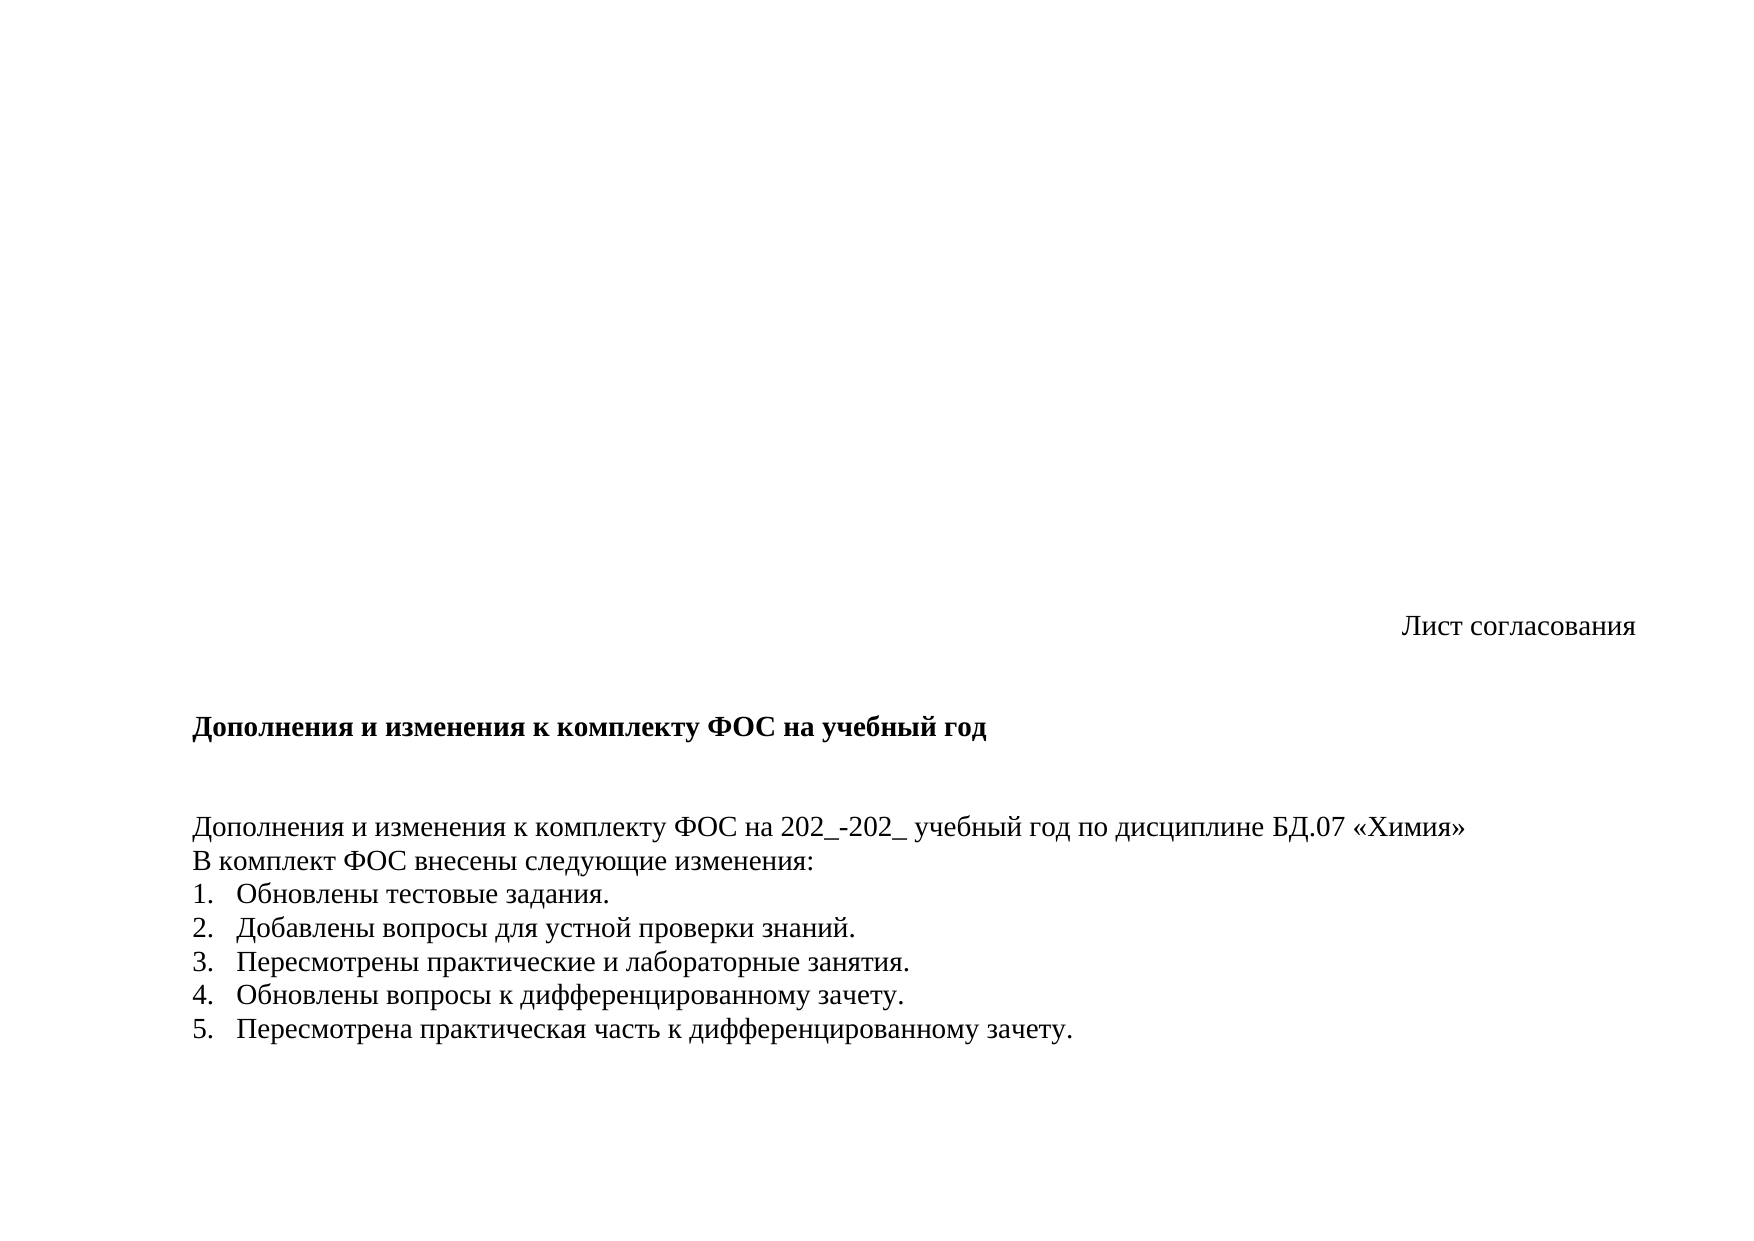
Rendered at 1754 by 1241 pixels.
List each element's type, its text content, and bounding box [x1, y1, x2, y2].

text Лист согласования [118, 608, 1636, 642]
list Пересмотрены практические и лабораторные занятия. [118, 944, 1636, 977]
list Обновлены вопросы к дифференцированному зачету. [118, 977, 1636, 1011]
list Обновлены тестовые задания. [118, 877, 1636, 910]
text Дополнения и изменения к комплекту ФОС на учебный год [118, 709, 1636, 742]
list Пересмотрена практическая часть к дифференцированному зачету. [118, 1011, 1636, 1044]
text В комплект ФОС внесены следующие изменения: [118, 843, 1636, 877]
list Добавлены вопросы для устной проверки знаний. [118, 910, 1636, 944]
text Дополнения и изменения к комплекту ФОС на 202_-202_ учебный год по дисциплине БД.07 «Химия» [118, 809, 1636, 843]
